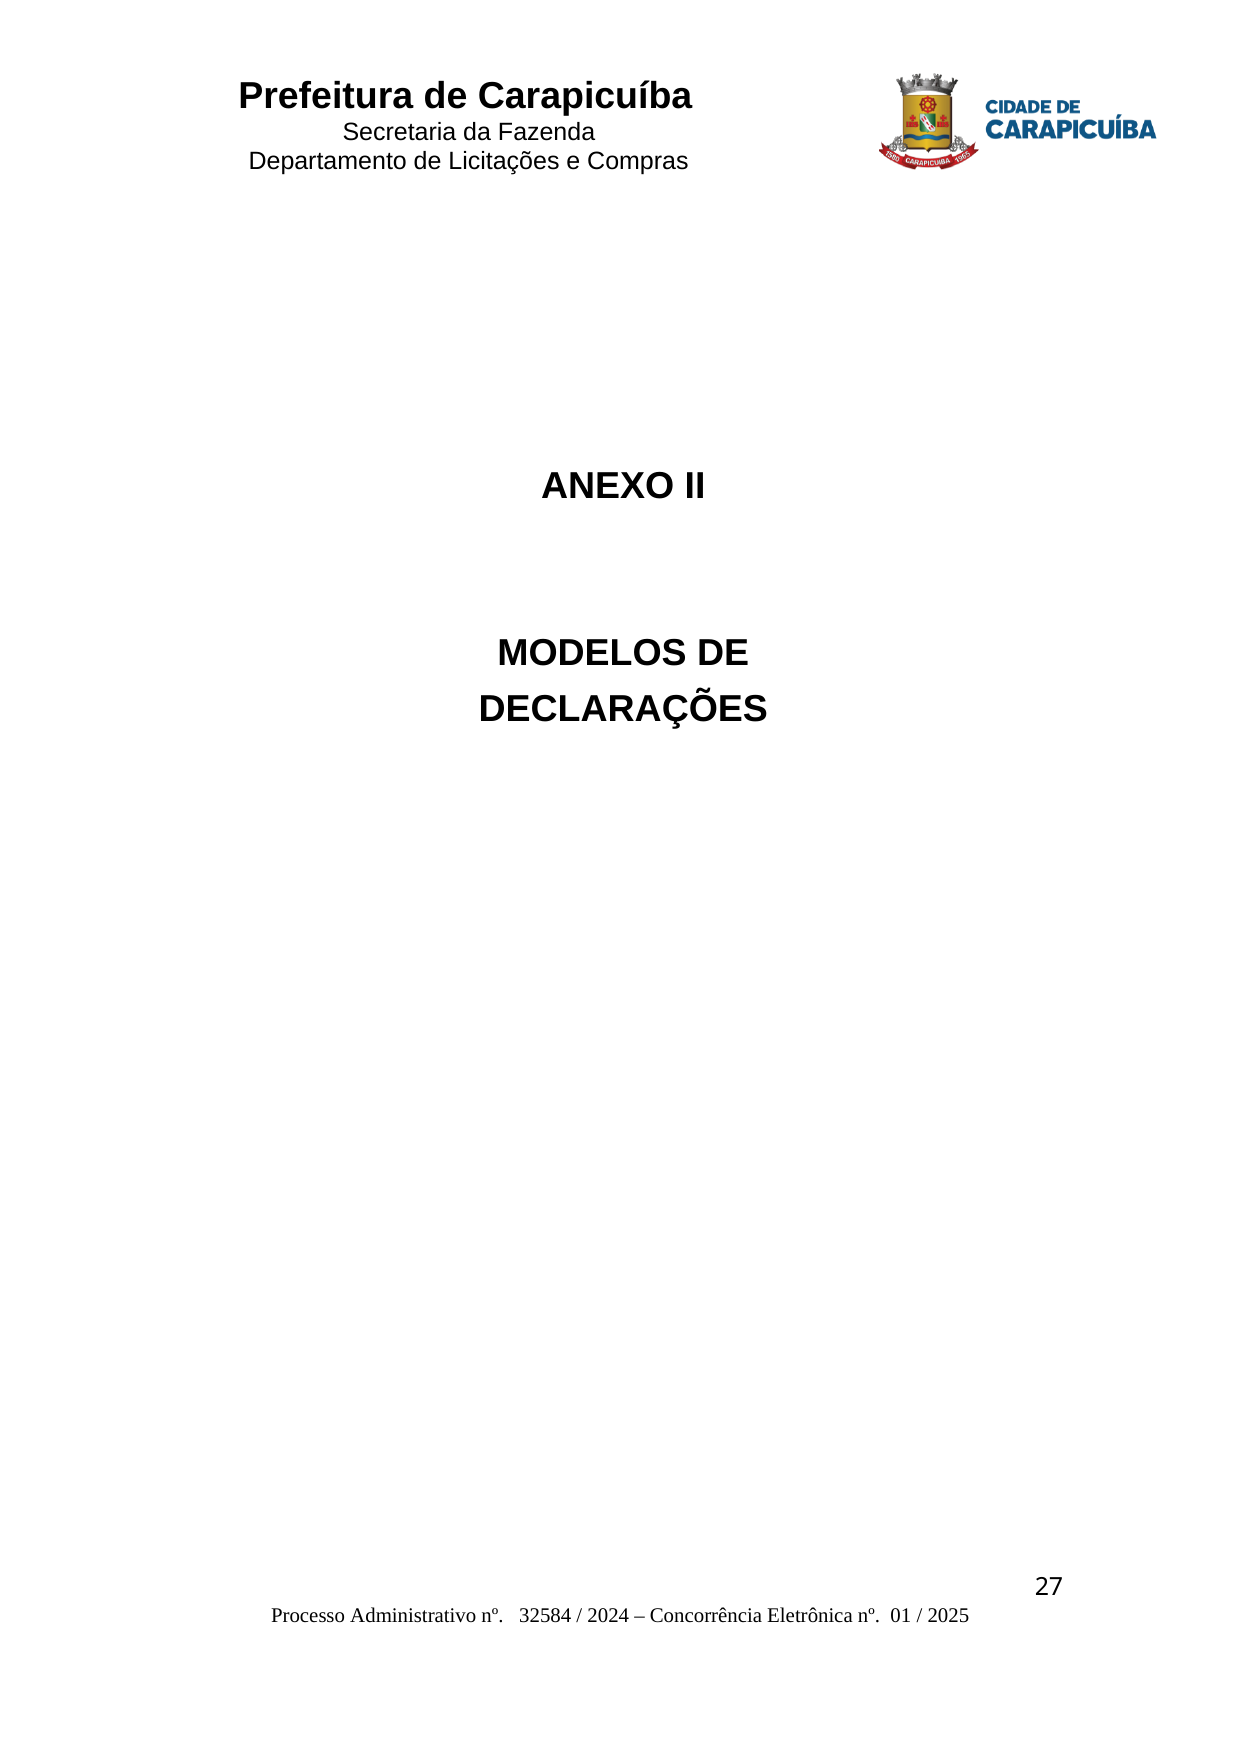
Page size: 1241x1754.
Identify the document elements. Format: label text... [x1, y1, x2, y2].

text DECLARAÇÕES [207, 686, 1039, 729]
picture [877, 65, 1159, 172]
text ANEXO II [207, 463, 1039, 507]
text MODELOS DE [207, 630, 1039, 673]
